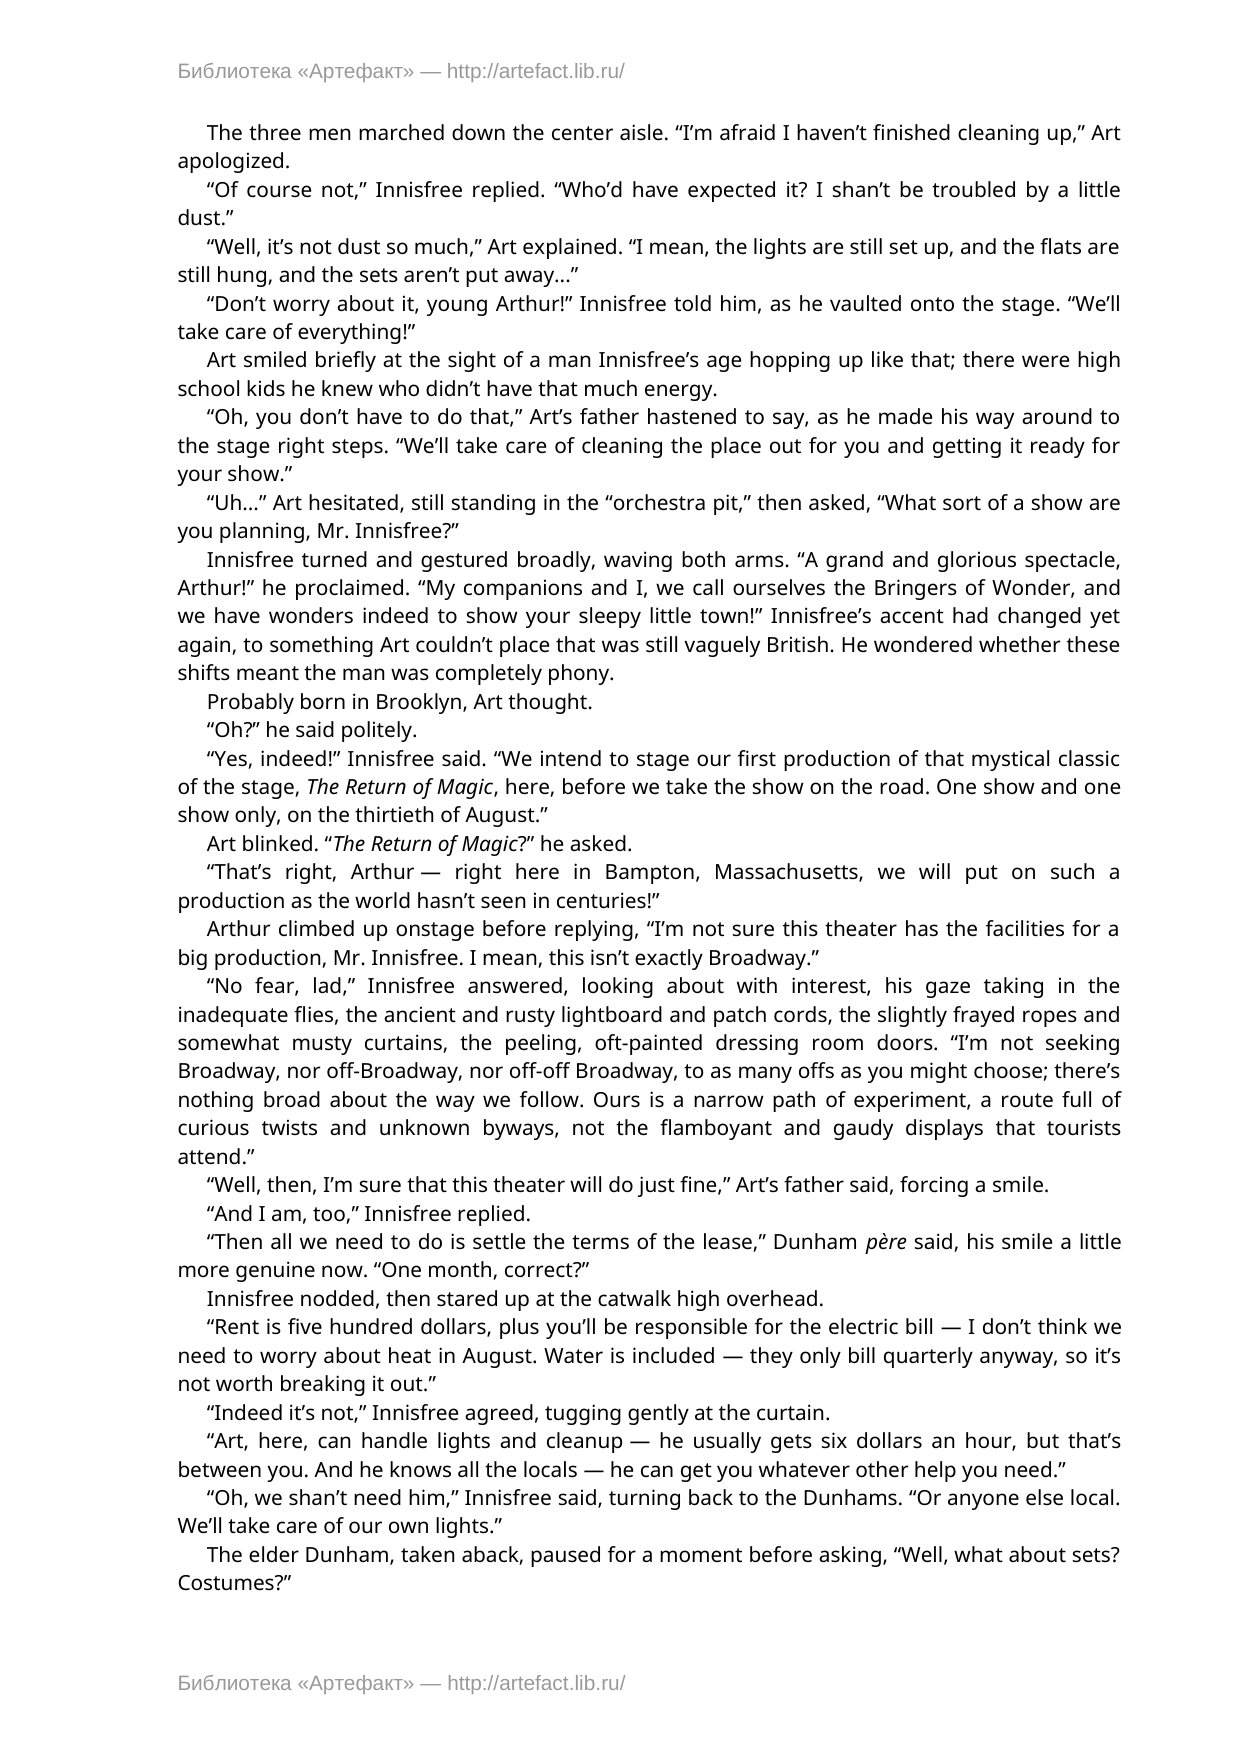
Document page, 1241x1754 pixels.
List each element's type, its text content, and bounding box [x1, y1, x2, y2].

text “Well, then, I’m sure that this theater will do just fine,” Art’s father said, forcing a smile. [177, 1170, 1122, 1199]
text “Indeed it’s not,” Innisfree agreed, tugging gently at the curtain. [177, 1398, 1122, 1426]
text “That’s right, Arthur — right here in Bampton, Massachusetts, we will put on such a production as the world hasn’t seen in centuries!” [177, 857, 1122, 914]
text “Oh, we shan’t need him,” Innisfree said, turning back to the Dunhams. “Or anyone else local. We’ll take care of our own lights.” [177, 1483, 1122, 1540]
text “Don’t worry about it, young Arthur!” Innisfree told him, as he vaulted onto the stage. “We’ll take care of everything!” [177, 289, 1122, 346]
text Art smiled briefly at the sight of a man Innisfree’s age hopping up like that; there were high school kids he knew who didn’t have that much energy. [177, 346, 1122, 402]
text Probably born in Brooklyn, Art thought. [177, 687, 1122, 715]
text Innisfree turned and gestured broadly, waving both arms. “A grand and glorious spectacle, Arthur!” he proclaimed. “My companions and I, we call ourselves the Bringers of Wonder, and we have wonders indeed to show your sleepy little town!” Innisfree’s accent had changed yet again, to something Art couldn’t place that was still vaguely British. He wondered whether these shifts meant the man was completely phony. [177, 545, 1122, 687]
text “Uh...” Art hesitated, still standing in the “orchestra pit,” then asked, “What sort of a show are you planning, Mr. Innisfree?” [177, 488, 1122, 545]
text “Of course not,” Innisfree replied. “Who’d have expected it? I shan’t be troubled by a little dust.” [177, 175, 1122, 232]
text The three men marched down the center aisle. “I’m afraid I haven’t finished cleaning up,” Art apologized. [177, 118, 1122, 175]
text The elder Dunham, taken aback, paused for a moment before asking, “Well, what about sets? Costumes?” [177, 1540, 1122, 1597]
text Art blinked. “The Return of Magic?” he asked. [177, 829, 1122, 857]
text “And I am, too,” Innisfree replied. [177, 1199, 1122, 1227]
text Innisfree nodded, then stared up at the catwalk high overhead. [177, 1284, 1122, 1312]
text “Well, it’s not dust so much,” Art explained. “I mean, the lights are still set up, and the flats are still hung, and the sets aren’t put away...” [177, 232, 1122, 289]
text Arthur climbed up onstage before replying, “I’m not sure this theater has the facilities for a big production, Mr. Innisfree. I mean, this isn’t exactly Broadway.” [177, 914, 1122, 971]
text “Art, here, can handle lights and cleanup — he usually gets six dollars an hour, but that’s between you. And he knows all the locals — he can get you whatever other help you need.” [177, 1426, 1122, 1483]
text “Oh?” he said politely. [177, 715, 1122, 744]
text “No fear, lad,” Innisfree answered, looking about with interest, his gaze taking in the inadequate flies, the ancient and rusty lightboard and patch cords, the slightly frayed ropes and somewhat musty curtains, the peeling, oft-painted dressing room doors. “I’m not seeking Broadway, nor off-Broadway, nor off-off Broadway, to as many offs as you might choose; there’s nothing broad about the way we follow. Ours is a narrow path of experiment, a route full of curious twists and unknown byways, not the flamboyant and gaudy displays that tourists attend.” [177, 971, 1122, 1170]
text “Yes, indeed!” Innisfree said. “We intend to stage our first production of that mystical classic of the stage, The Return of Magic, here, before we take the show on the road. One show and one show only, on the thirtieth of August.” [177, 744, 1122, 829]
text “Then all we need to do is settle the terms of the lease,” Dunham père said, his smile a little more genuine now. “One month, correct?” [177, 1227, 1122, 1284]
text “Oh, you don’t have to do that,” Art’s father hastened to say, as he made his way around to the stage right steps. “We’ll take care of cleaning the place out for you and getting it ready for your show.” [177, 402, 1122, 488]
text “Rent is five hundred dollars, plus you’ll be responsible for the electric bill — I don’t think we need to worry about heat in August. Water is included — they only bill quarterly anyway, so it’s not worth breaking it out.” [177, 1312, 1122, 1398]
